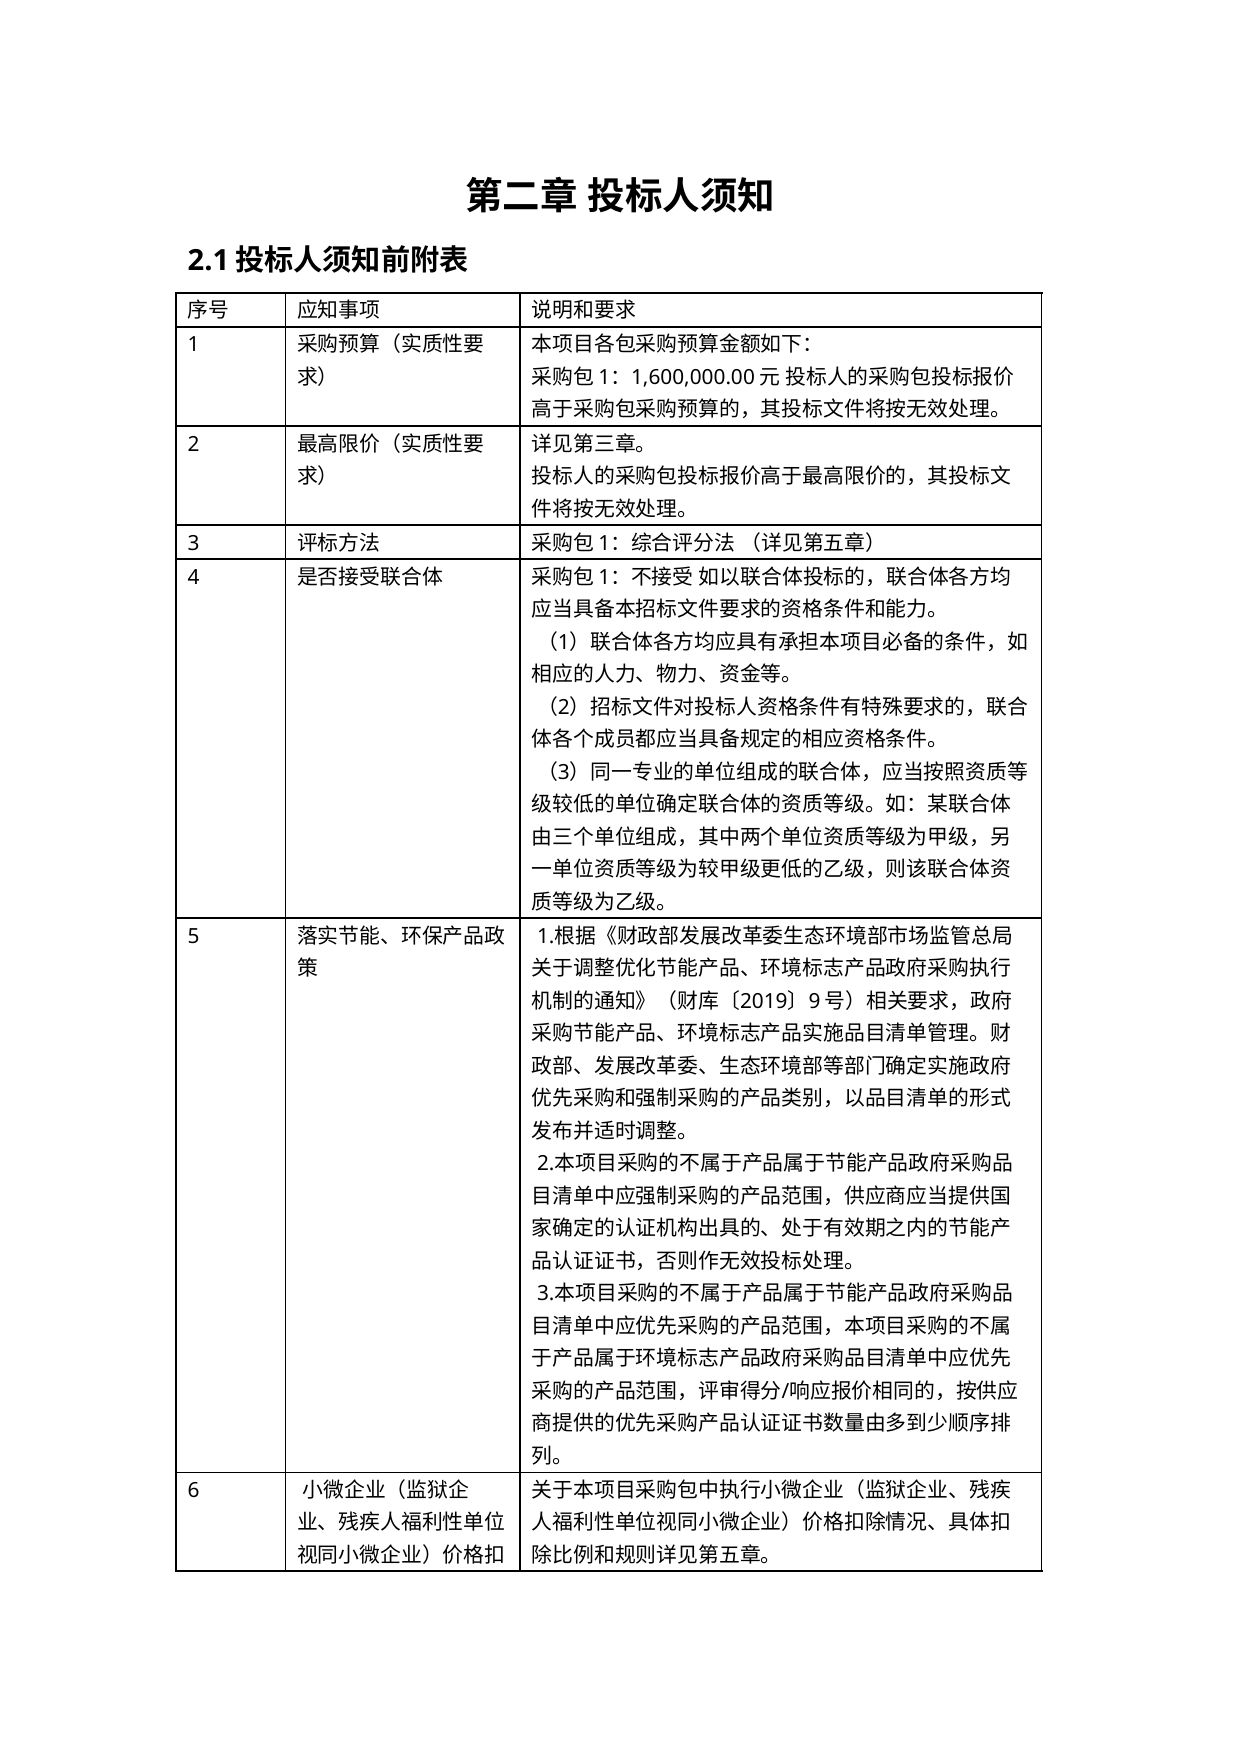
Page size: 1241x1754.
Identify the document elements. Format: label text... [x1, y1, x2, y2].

table_cell 详见第三章。 投标人的采购包投标报价高于最高限价的，其投标文件将按无效处理。 [521, 427, 1041, 524]
table_cell 1.根据《财政部发展改革委生态环境部市场监管总局关于调整优化节能产品、环境标志产品政府采购执行机制的通知》（财库〔2019〕9号）相关要求，政府采购节能产品、环境标志产品实施品目清单管理。财政部、发展改革委、生态环境部等部门确定实施政府优先采购和强制采购的产品类别，以品目清单的形式发布并适时调整。 2.本项目采购的不属于产品属于节能产品政府采购品目清单中应强制采购的产品范围，供应商应当提供国家确定的认证机构出具的、处于有效期之内的节能产品认证证书，否则作无效投标处理。 3.本项目采购的不属于产品属于节能产品政府采购品目清单中应优先采购的产品范围，本项目采购的不属于产品属于环境标志产品政府采购品目清单中应优先采购的产品范围，评审得分/响应报价相同的，按供应商提供的优先采购产品认证证书数量由多到少顺序排列。 [521, 919, 1041, 1471]
table_cell 5 [177, 919, 285, 1471]
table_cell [521, 1473, 1041, 1570]
table_cell 最高限价（实质性要求） [286, 427, 519, 524]
table_cell 本项目各包采购预算金额如下： 采购包1：1,600,000.00元 投标人的采购包投标报价高于采购包采购预算的，其投标文件将按无效处理。 [521, 328, 1041, 425]
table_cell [286, 1473, 519, 1570]
table_cell 4 [177, 560, 285, 917]
table_cell 1 [177, 328, 285, 425]
table_cell 落实节能、环保产品政策 [286, 919, 519, 1471]
table_header 序号 [177, 294, 285, 326]
table_cell 2 [177, 427, 285, 524]
table_header 说明和要求 [521, 294, 1041, 326]
table_header 应知事项 [286, 294, 519, 326]
text 2.1投标人须知前附表 [187, 227, 1053, 292]
table_cell 是否接受联合体 [286, 560, 519, 917]
text 第二章 投标人须知 [187, 162, 1053, 227]
table_cell 6 [177, 1473, 285, 1570]
table_cell 3 [177, 526, 285, 558]
table_cell 评标方法 [286, 526, 519, 558]
table_cell 采购包1：不接受 如以联合体投标的，联合体各方均应当具备本招标文件要求的资格条件和能力。 （1）联合体各方均应具有承担本项目必备的条件，如相应的人力、物力、资金等。 （2）招标文件对投标人资格条件有特殊要求的，联合体各个成员都应当具备规定的相应资格条件。 （3）同一专业的单位组成的联合体，应当按照资质等级较低的单位确定联合体的资质等级。如：某联合体由三个单位组成，其中两个单位资质等级为甲级，另一单位资质等级为较甲级更低的乙级，则该联合体资质等级为乙级。 [521, 560, 1041, 917]
table_cell 采购包1：综合评分法 （详见第五章） [521, 526, 1041, 558]
table_cell 采购预算（实质性要求） [286, 328, 519, 425]
